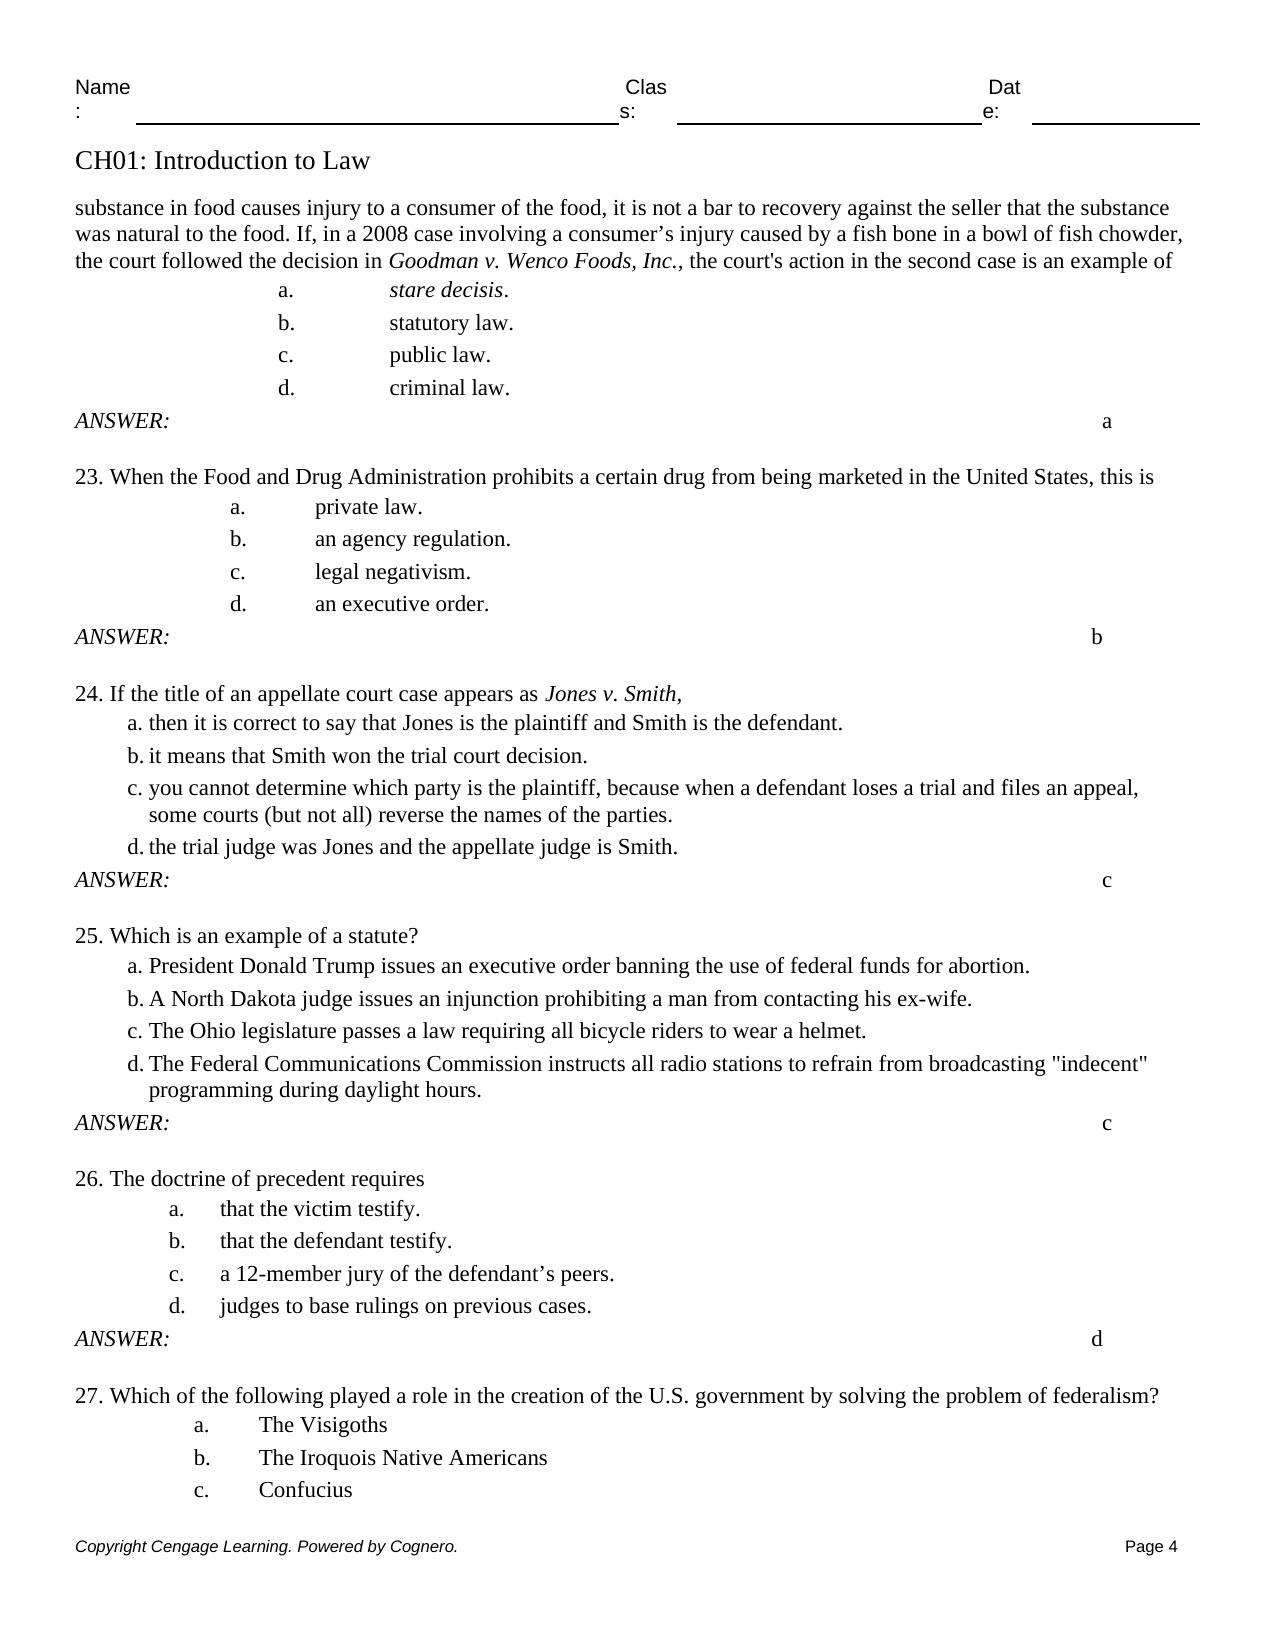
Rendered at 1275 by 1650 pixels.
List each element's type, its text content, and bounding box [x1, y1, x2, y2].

table_header 25. Which is an example of a statute? [75, 923, 1200, 1138]
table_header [75, 1382, 1200, 1506]
table_header 26. The doctrine of precedent requires [75, 1165, 1200, 1355]
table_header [75, 194, 1200, 436]
table_header 24. If the title of an appellate court case appears as Jones v. Smith, [75, 680, 1200, 896]
table_header 23. When the Food and Drug Administration prohibits a certain drug from being marketed in the United States, this is [75, 463, 1200, 653]
